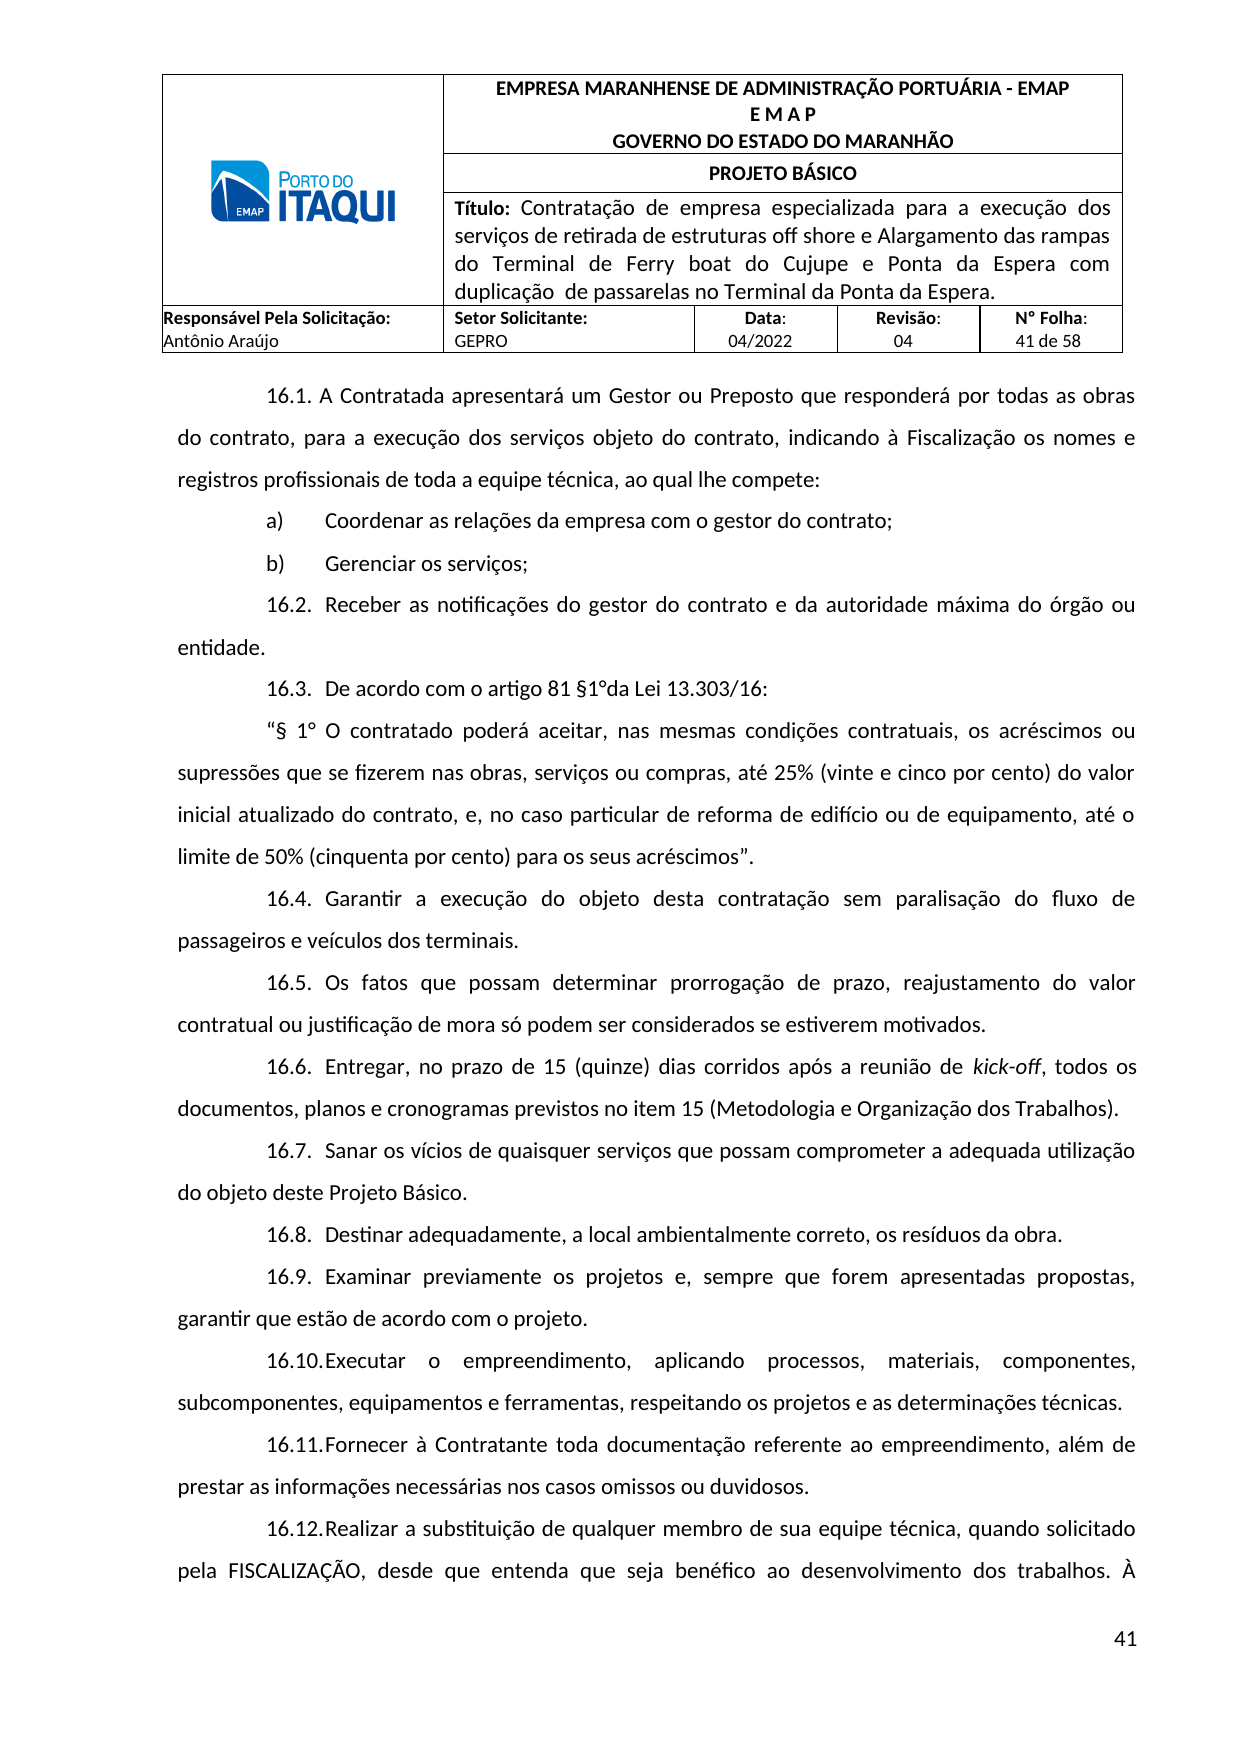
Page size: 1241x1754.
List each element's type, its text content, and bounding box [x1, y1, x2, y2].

list Executar o empreendimento, aplicando processos, materiais, componentes, subcomponentes, equipamentos e ferramentas, respeitando os projetos e as determinações técnicas. [177, 1346, 1137, 1416]
list Receber as notificações do gestor do contrato e da autoridade máxima do órgão ou entidade. [177, 591, 1137, 661]
list Examinar previamente os projetos e, sempre que forem apresentadas propostas, garantir que estão de acordo com o projeto. [177, 1262, 1137, 1332]
list Os fatos que possam determinar prorrogação de prazo, reajustamento do valor contratual ou justificação de mora só podem ser considerados se estiverem motivados. [177, 968, 1137, 1038]
text 16.1. A Contratada apresentará um Gestor ou Preposto que responderá por todas as obras do contrato, para a execução dos serviços objeto do contrato, indicando à Fiscalização os nomes e registros profissionais de toda a equipe técnica, ao qual lhe compete: [177, 381, 1137, 493]
list Coordenar as relações da empresa com o gestor do contrato; [177, 507, 1137, 535]
text “§ 1° O contratado poderá aceitar, nas mesmas condições contratuais, os acréscimos ou supressões que se fizerem nas obras, serviços ou compras, até 25% (vinte e cinco por cento) do valor inicial atualizado do contrato, e, no caso particular de reforma de edifício ou de equipamento, até o limite de 50% (cinquenta por cento) para os seus acréscimos”. [177, 717, 1137, 871]
list Gerenciar os serviços; [177, 549, 1137, 577]
list Entregar, no prazo de 15 (quinze) dias corridos após a reunião de kick-off, todos os documentos, planos e cronogramas previstos no item 15 (Metodologia e Organização dos Trabalhos). [177, 1052, 1137, 1122]
list Garantir a execução do objeto desta contratação sem paralisação do fluxo de passageiros e veículos dos terminais. [177, 884, 1137, 954]
list Sanar os vícios de quaisquer serviços que possam comprometer a adequada utilização do objeto deste Projeto Básico. [177, 1136, 1137, 1206]
picture [205, 152, 401, 228]
list Destinar adequadamente, a local ambientalmente correto, os resíduos da obra. [177, 1220, 1137, 1248]
list De acordo com o artigo 81 §1°da Lei 13.303/16: [177, 674, 1137, 703]
list Fornecer à Contratante toda documentação referente ao empreendimento, além de prestar as informações necessárias nos casos omissos ou duvidosos. [177, 1430, 1137, 1500]
